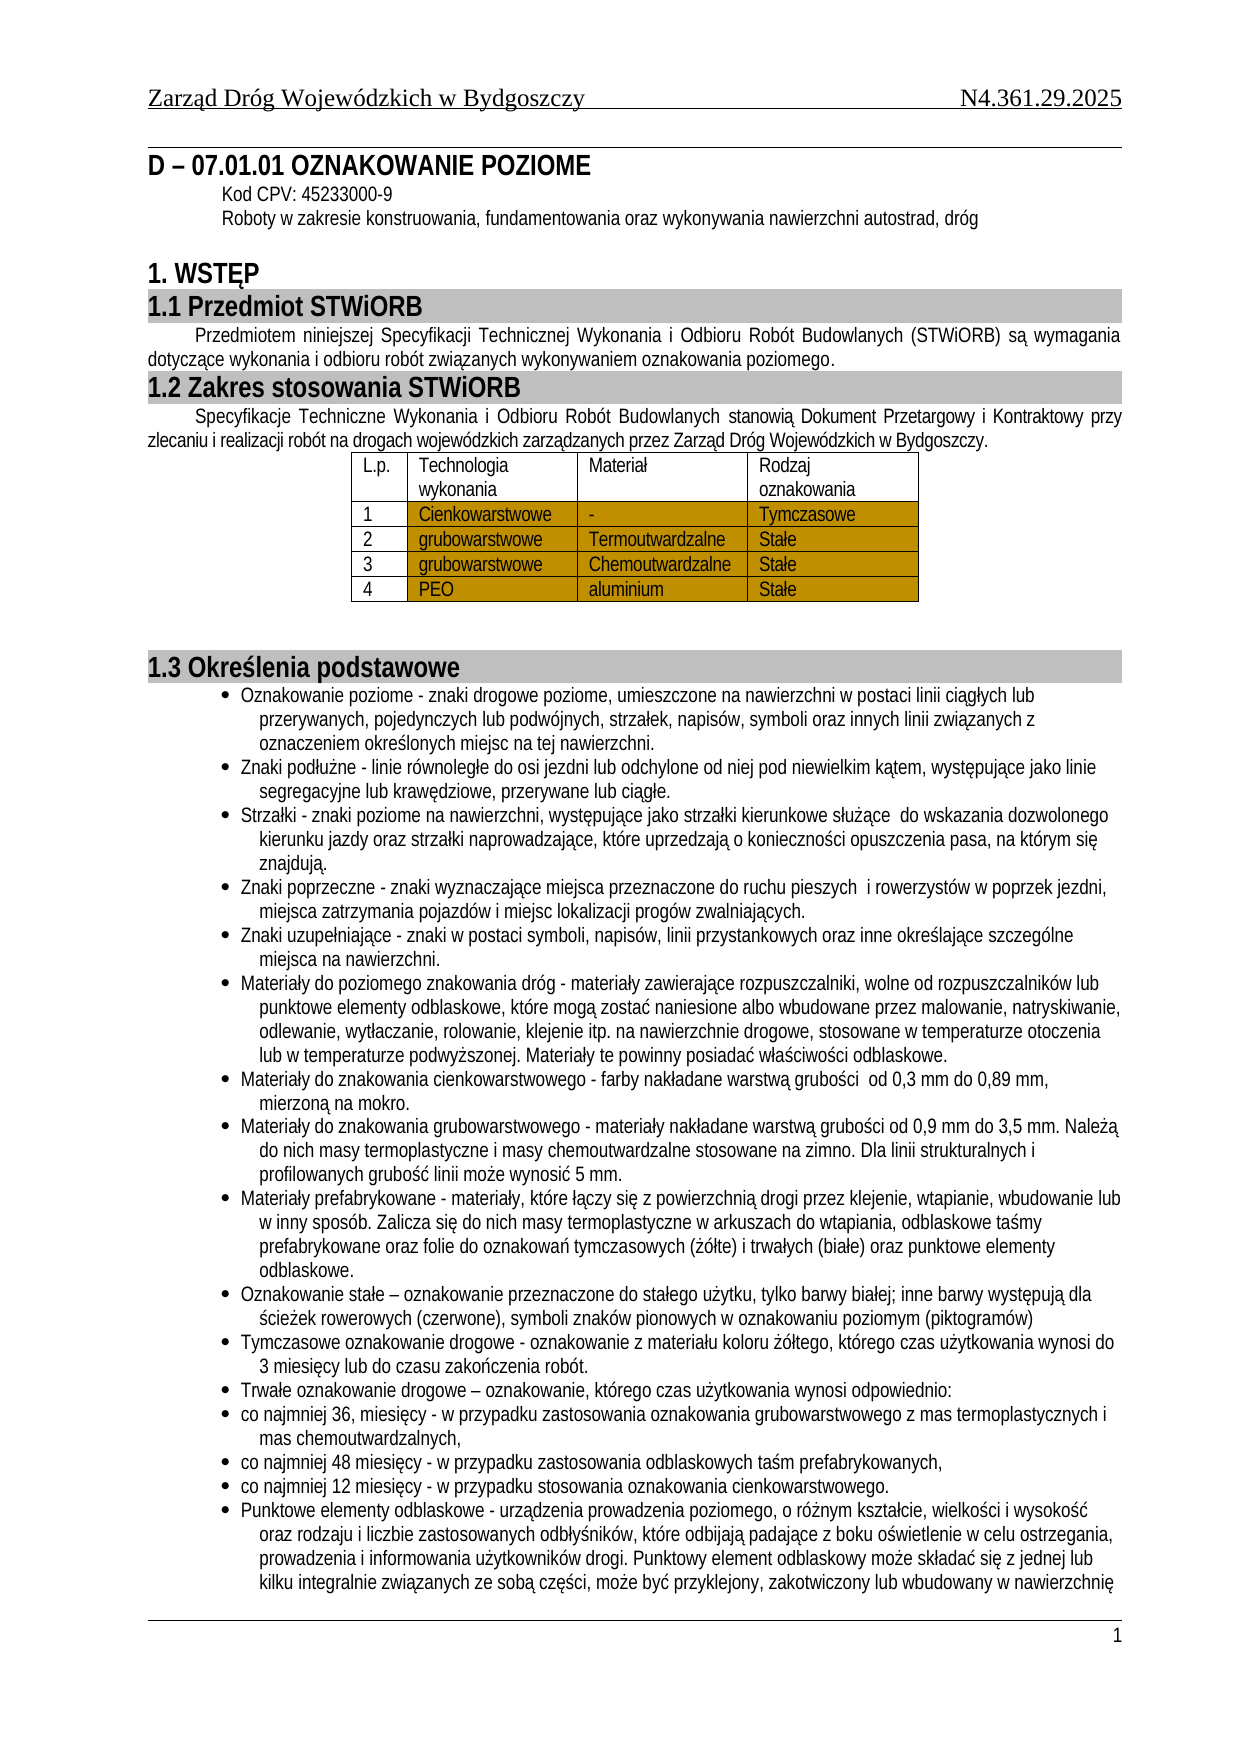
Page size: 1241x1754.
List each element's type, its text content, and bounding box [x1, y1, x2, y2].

subtitle 1.3 Określenia podstawowe [148, 650, 1122, 683]
text D – 07.01.01 OZNAKOWANIE POZIOME [148, 148, 1122, 181]
text Kod CPV: 45233000-9 [148, 181, 1122, 205]
table_cell Termoutwardzalne [578, 527, 747, 551]
table_cell Chemoutwardzalne [578, 552, 747, 576]
table_cell Stałe [748, 527, 918, 551]
text Specyfikacje Techniczne Wykonania i Odbioru Robót Budowlanych stanowią Dokument Przetargowy i Kontraktowy przy zlecaniu i realizacji robót na drogach wojewódzkich zarządzanych przez Zarząd Dróg Wojewódzkich w Bydgoszczy. [148, 404, 1122, 452]
table_cell grubowarstwowe [408, 552, 577, 576]
subtitle Znaki podłużne - linie równoległe do osi jezdni lub odchylone od niej pod niewielkim kątem, występujące jako linie segregacyjne lub krawędziowe, przerywane lub ciągłe. [222, 755, 1122, 803]
table_header Rodzaj oznakowania [748, 453, 918, 501]
table_cell Tymczasowe [748, 502, 918, 526]
table_cell - [578, 502, 747, 526]
subtitle Materiały prefabrykowane - materiały, które łączy się z powierzchnią drogi przez klejenie, wtapianie, wbudowanie lub w inny sposób. Zalicza się do nich masy termoplastyczne w arkuszach do wtapiania, odblaskowe taśmy prefabrykowane oraz folie do oznakowań tymczasowych (żółte) i trwałych (białe) oraz punktowe elementy odblaskowe. [222, 1186, 1122, 1282]
subtitle Trwałe oznakowanie drogowe – oznakowanie, którego czas użytkowania wynosi odpowiednio: [222, 1378, 1122, 1402]
table_cell 3 [352, 552, 407, 576]
subtitle co najmniej 48 miesięcy - w przypadku zastosowania odblaskowych taśm prefabrykowanych, [222, 1450, 1122, 1474]
subtitle 1.1 Przedmiot STWiORB [148, 289, 1122, 323]
table_cell Stałe [748, 577, 918, 601]
table_header Technologia wykonania [408, 453, 577, 501]
subtitle Materiały do znakowania cienkowarstwowego - farby nakładane warstwą grubości od 0,3 mm do 0,89 mm, mierzoną na mokro. [222, 1067, 1122, 1114]
table_cell Stałe [748, 552, 918, 576]
table_cell grubowarstwowe [408, 527, 577, 551]
text Roboty w zakresie konstruowania, fundamentowania oraz wykonywania nawierzchni autostrad, dróg [148, 205, 1122, 229]
subtitle 1. wstęp [148, 256, 1122, 289]
table_cell 2 [352, 527, 407, 551]
table_header Materiał [578, 453, 747, 501]
table_cell 1 [352, 502, 407, 526]
subtitle co najmniej 12 miesięcy - w przypadku stosowania oznakowania cienkowarstwowego. [222, 1474, 1122, 1498]
table_cell PEO [408, 577, 577, 601]
subtitle Znaki uzupełniające - znaki w postaci symboli, napisów, linii przystankowych oraz inne określające szczególne miejsca na nawierzchni. [222, 923, 1122, 971]
table_cell aluminium [578, 577, 747, 601]
subtitle Materiały do znakowania grubowarstwowego - materiały nakładane warstwą grubości od 0,9 mm do 3,5 mm. Należą do nich masy termoplastyczne i masy chemoutwardzalne stosowane na zimno. Dla linii strukturalnych i profilowanych grubość linii może wynosić 5 mm. [222, 1114, 1122, 1186]
text Przedmiotem niniejszej Specyfikacji Technicznej Wykonania i Odbioru Robót Budowlanych (STWiORB) są wymagania dotyczące wykonania i odbioru robót związanych wykonywaniem oznakowania poziomego. [148, 323, 1122, 371]
subtitle Oznakowanie poziome - znaki drogowe poziome, umieszczone na nawierzchni w postaci linii ciągłych lub przerywanych, pojedynczych lub podwójnych, strzałek, napisów, symboli oraz innych linii związanych z oznaczeniem określonych miejsc na tej nawierzchni. [222, 683, 1122, 755]
table_cell Cienkowarstwowe [408, 502, 577, 526]
subtitle 1.2 Zakres stosowania STWiORB [148, 371, 1122, 404]
subtitle Materiały do poziomego znakowania dróg - materiały zawierające rozpuszczalniki, wolne od rozpuszczalników lub punktowe elementy odblaskowe, które mogą zostać naniesione albo wbudowane przez malowanie, natryskiwanie, odlewanie, wytłaczanie, rolowanie, klejenie itp. na nawierzchnie drogowe, stosowane w temperaturze otoczenia lub w temperaturze podwyższonej. Materiały te powinny posiadać właściwości odblaskowe. [222, 971, 1122, 1067]
table_cell 4 [352, 577, 407, 601]
table_header L.p. [352, 453, 407, 501]
subtitle Tymczasowe oznakowanie drogowe - oznakowanie z materiału koloru żółtego, którego czas użytkowania wynosi do 3 miesięcy lub do czasu zakończenia robót. [222, 1330, 1122, 1378]
subtitle Znaki poprzeczne - znaki wyznaczające miejsca przeznaczone do ruchu pieszych i rowerzystów w poprzek jezdni, miejsca zatrzymania pojazdów i miejsc lokalizacji progów zwalniających. [222, 875, 1122, 923]
subtitle Strzałki - znaki poziome na nawierzchni, występujące jako strzałki kierunkowe służące do wskazania dozwolonego kierunku jazdy oraz strzałki naprowadzające, które uprzedzają o konieczności opuszczenia pasa, na którym się znajdują. [222, 803, 1122, 875]
subtitle Oznakowanie stałe – oznakowanie przeznaczone do stałego użytku, tylko barwy białej; inne barwy występują dla ścieżek rowerowych (czerwone), symboli znaków pionowych w oznakowaniu poziomym (piktogramów) [222, 1282, 1122, 1330]
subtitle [222, 1498, 1122, 1594]
subtitle co najmniej 36, miesięcy - w przypadku zastosowania oznakowania grubowarstwowego z mas termoplastycznych i mas chemoutwardzalnych, [222, 1402, 1122, 1450]
